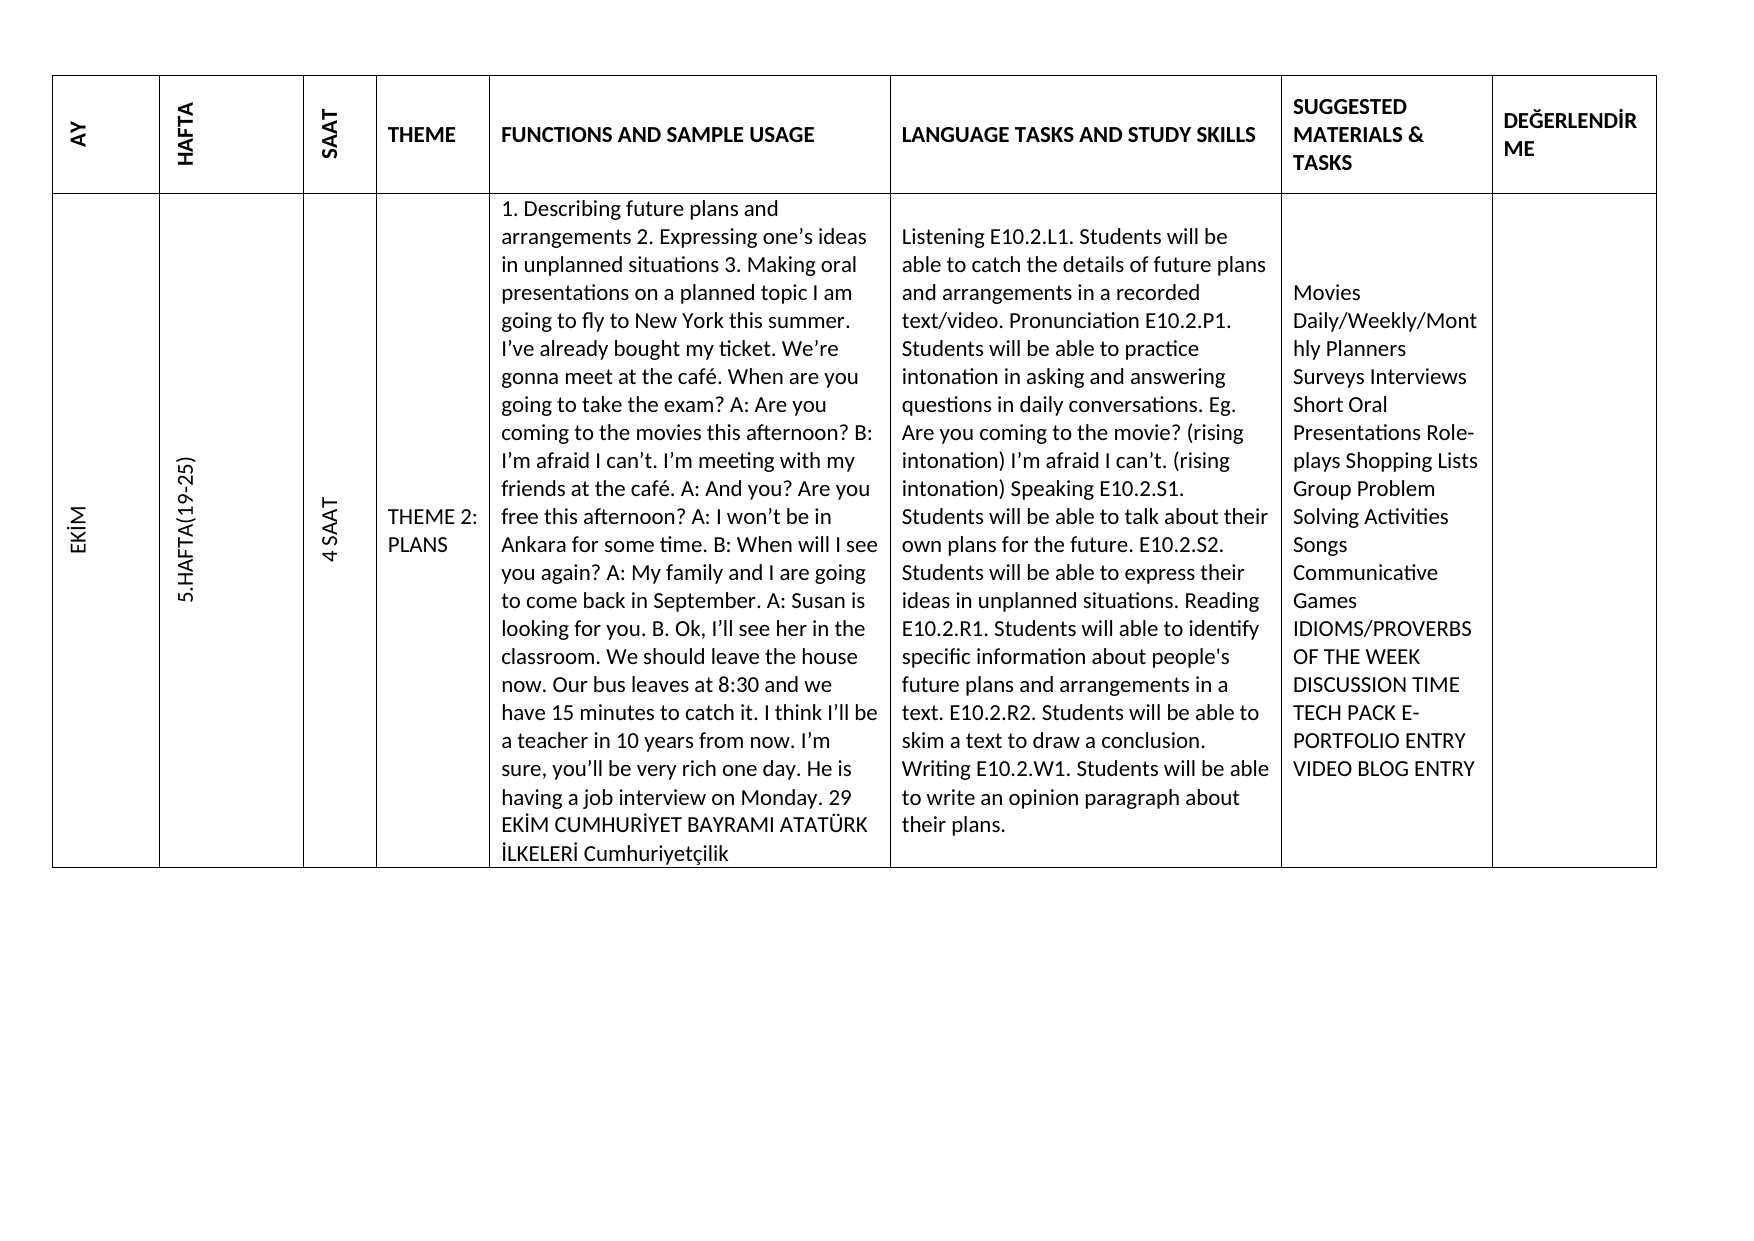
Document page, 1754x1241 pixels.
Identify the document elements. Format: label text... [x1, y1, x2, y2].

table_header THEME [377, 76, 489, 193]
table_header FUNCTIONS AND SAMPLE USAGE [490, 76, 890, 193]
table_cell Movies Daily/Weekly/Monthly Planners Surveys Interviews Short Oral Presentations Role-plays Shopping Lists Group Problem Solving Activities Songs Communicative Games IDIOMS/PROVERBS OF THE WEEK DISCUSSION TIME TECH PACK E-PORTFOLIO ENTRY VIDEO BLOG ENTRY [1282, 194, 1492, 867]
table_cell EKİM [53, 194, 159, 867]
table_header AY [53, 76, 159, 193]
table_header SAAT [304, 76, 376, 193]
table_cell 1. Describing future plans and arrangements 2. Expressing one’s ideas in unplanned situations 3. Making oral presentations on a planned topic I am going to fly to New York this summer. I’ve already bought my ticket. We’re gonna meet at the café. When are you going to take the exam? A: Are you coming to the movies this afternoon? B: I’m afraid I can’t. I’m meeting with my friends at the café. A: And you? Are you free this afternoon? A: I won’t be in Ankara for some time. B: When will I see you again? A: My family and I are going to come back in September. A: Susan is looking for you. B. Ok, I’ll see her in the classroom. We should leave the house now. Our bus leaves at 8:30 and we have 15 minutes to catch it. I think I’ll be a teacher in 10 years from now. I’m sure, you’ll be very rich one day. He is having a job interview on Monday. 29 EKİM CUMHURİYET BAYRAMI ATATÜRK İLKELERİ Cumhuriyetçilik [490, 194, 890, 867]
table_header HAFTA [160, 76, 303, 193]
table_header SUGGESTED MATERIALS & TASKS [1282, 76, 1492, 193]
table_cell [1493, 194, 1656, 867]
table_header LANGUAGE TASKS AND STUDY SKILLS [891, 76, 1281, 193]
table_cell 5.HAFTA(19-25) [160, 194, 303, 867]
table_header DEĞERLENDİRME [1493, 76, 1656, 193]
table_cell THEME 2: PLANS [377, 194, 489, 867]
table_cell Listening E10.2.L1. Students will be able to catch the details of future plans and arrangements in a recorded text/video. Pronunciation E10.2.P1. Students will be able to practice intonation in asking and answering questions in daily conversations. Eg. Are you coming to the movie? (rising intonation) I’m afraid I can’t. (rising intonation) Speaking E10.2.S1. Students will be able to talk about their own plans for the future. E10.2.S2. Students will be able to express their ideas in unplanned situations. Reading E10.2.R1. Students will able to identify specific information about people's future plans and arrangements in a text. E10.2.R2. Students will be able to skim a text to draw a conclusion. Writing E10.2.W1. Students will be able to write an opinion paragraph about their plans. [891, 194, 1281, 867]
table_cell 4 SAAT [304, 194, 376, 867]
